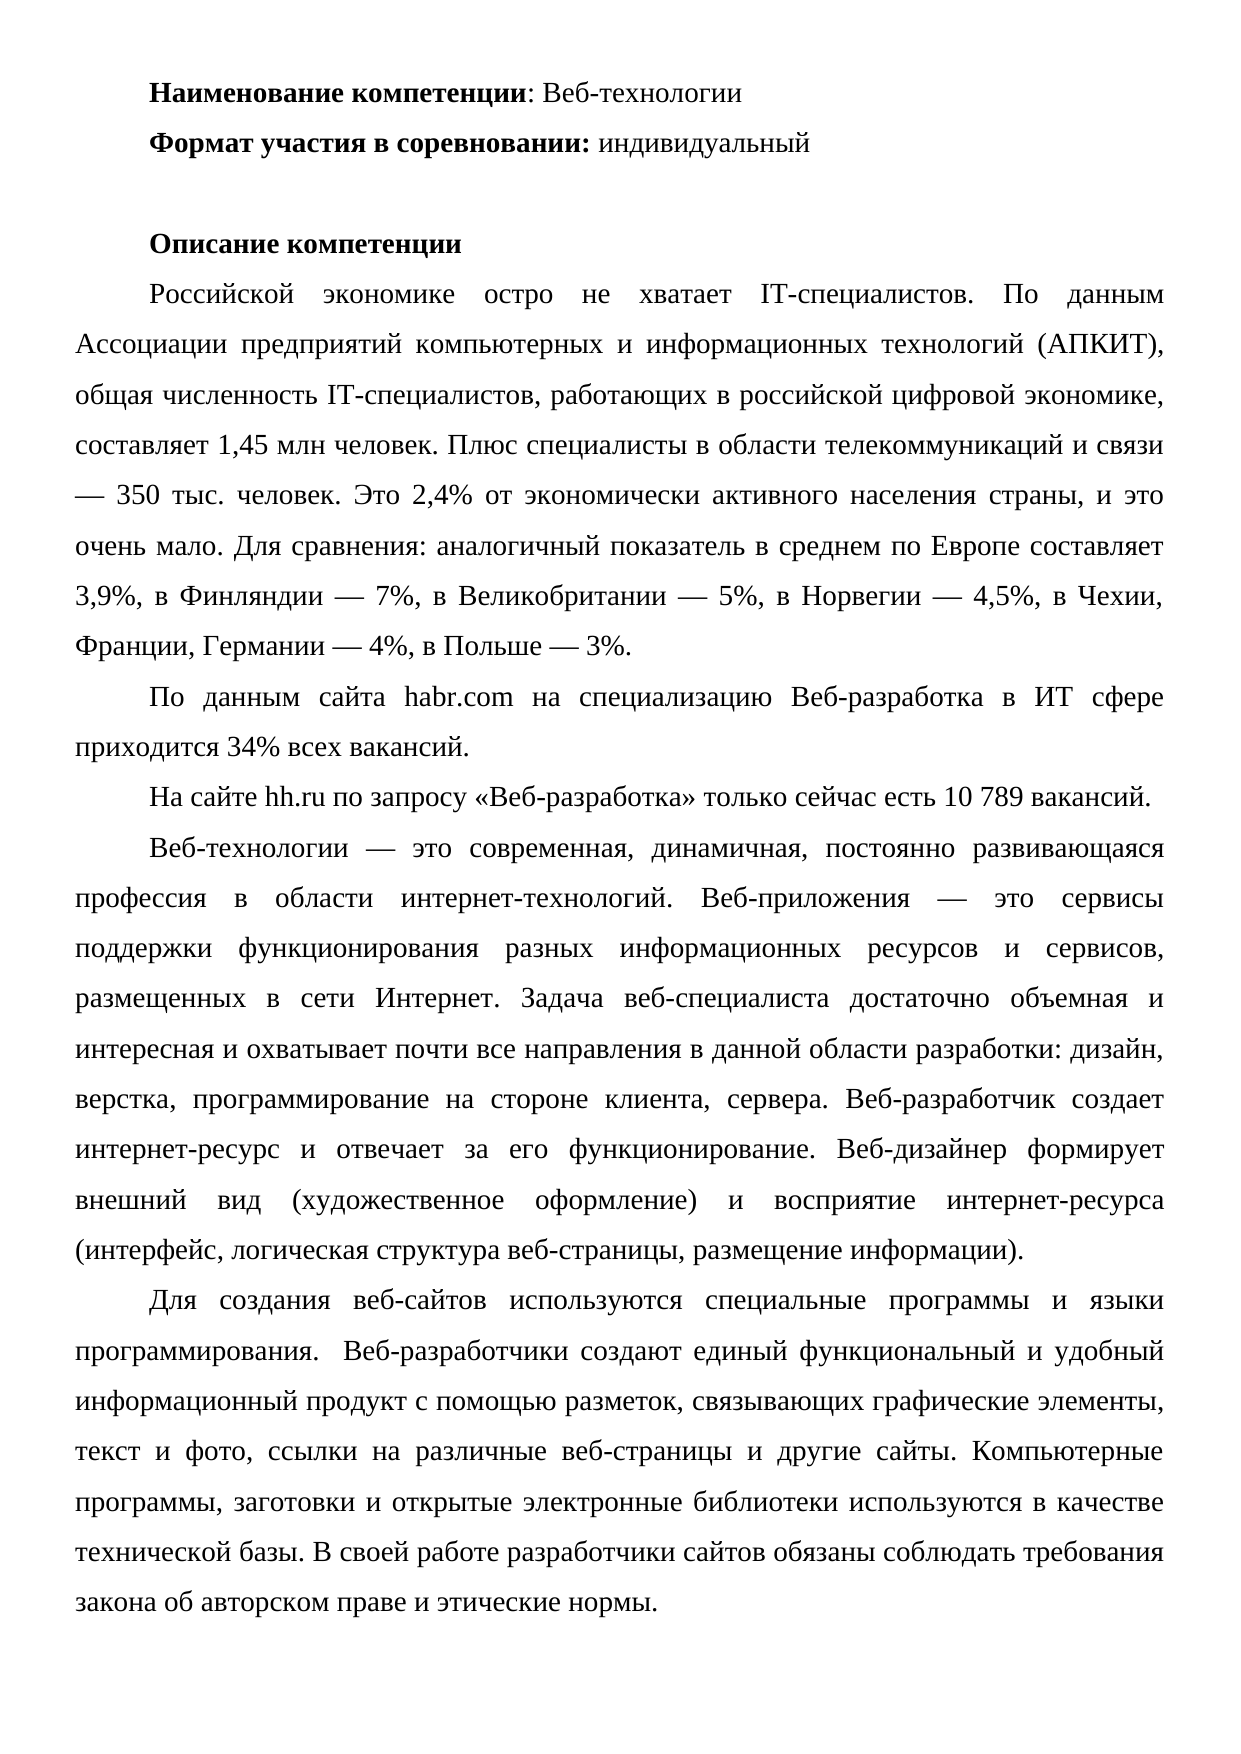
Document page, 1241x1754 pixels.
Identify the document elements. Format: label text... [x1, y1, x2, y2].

text Формат участия в соревновании: индивидуальный [75, 125, 1165, 159]
text Для создания веб-сайтов используются специальные программы и языки программирования. Веб-разработчики создают единый функциональный и удобный информационный продукт с помощью разметок, связывающих графические элементы, текст и фото, ссылки на различные веб-страницы и другие сайты. Компьютерные программы, заготовки и открытые электронные библиотеки используются в качестве технической базы. В своей работе разработчики сайтов обязаны соблюдать требования закона об авторском праве и этические нормы. [75, 1282, 1165, 1618]
text По данным сайта habr.com на специализацию Веб-разработка в ИТ сфере приходится 34% всех вакансий. [75, 679, 1165, 763]
text На сайте hh.ru по запросу «Веб-разработка» только сейчас есть 10 789 вакансий. [75, 779, 1165, 813]
text Российской экономике остро не хватает IТ-специалистов. По данным Ассоциации предприятий компьютерных и информационных технологий (АПКИТ), общая численность IТ-специалистов, работающих в российской цифровой экономике, составляет 1,45 млн человек. Плюс специалисты в области телекоммуникаций и связи — 350 тыс. человек. Это 2,4% от экономически активного населения страны, и это очень мало. Для сравнения: аналогичный показатель в среднем по Европе составляет 3,9%, в Финляндии — 7%, в Великобритании — 5%, в Норвегии — 4,5%, в Чехии, Франции, Германии — 4%, в Польше — 3%. [75, 276, 1165, 662]
text Веб-технологии — это современная, динамичная, постоянно развивающаяся профессия в области интернет-технологий. Веб-приложения — это сервисы поддержки функционирования разных информационных ресурсов и сервисов, размещенных в сети Интернет. Задача веб-специалиста достаточно объемная и интересная и охватывает почти все направления в данной области разработки: дизайн, верстка, программирование на стороне клиента, сервера. Веб-разработчик создает интернет-ресурс и отвечает за его функционирование. Веб-дизайнер формирует внешний вид (художественное оформление) и восприятие интернет-ресурса (интерфейс, логическая структура веб-страницы, размещение информации). [75, 830, 1165, 1266]
text Описание компетенции [75, 226, 1165, 259]
text Наименование компетенции: Веб-технологии [75, 75, 1165, 108]
